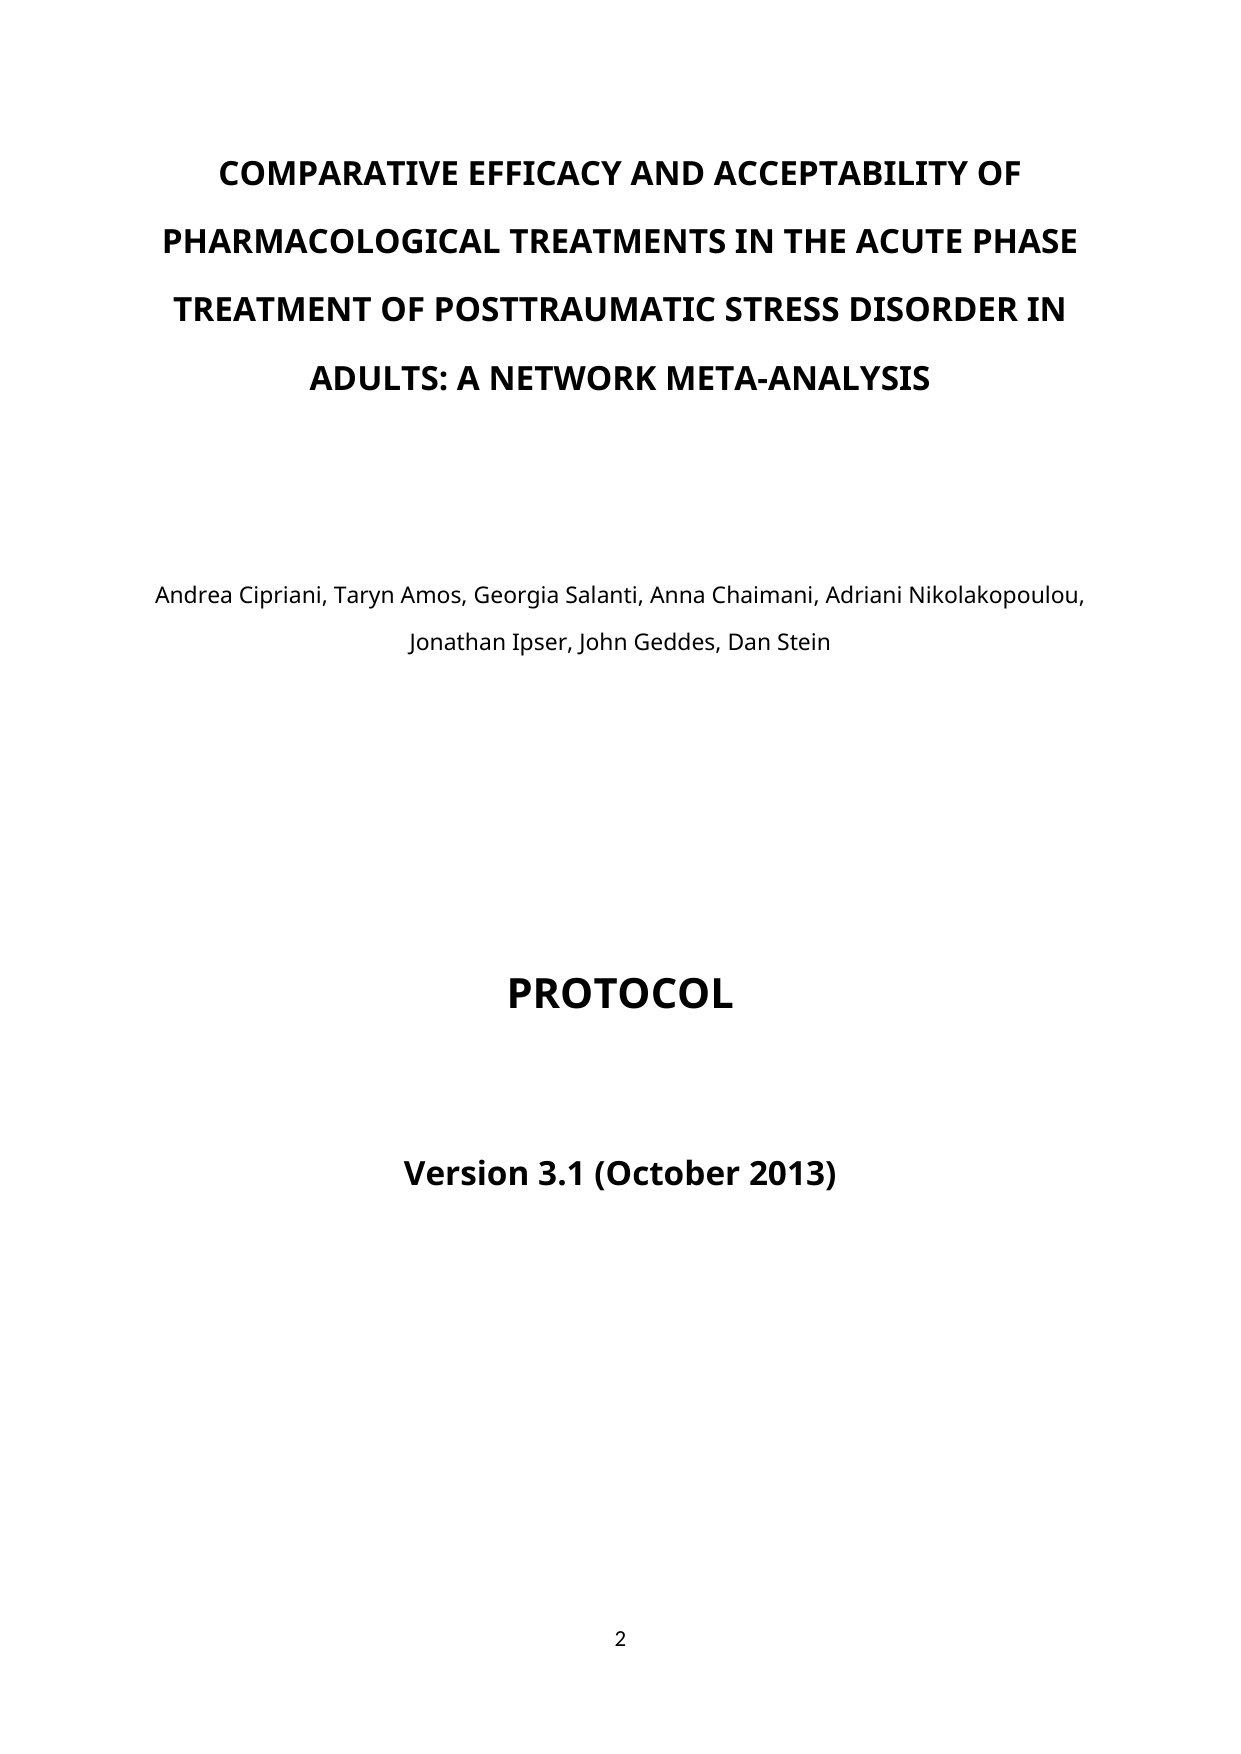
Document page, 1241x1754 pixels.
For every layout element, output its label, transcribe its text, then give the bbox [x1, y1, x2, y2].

text Version 3.1 (October 2013) [150, 1149, 1090, 1195]
text PROTOCOL [150, 964, 1090, 1021]
text COMPARATIVE EFFICACY AND ACCEPTABILITY OF PHARMACOLOGICAL TREATMENTS IN THE ACUTE PHASE TREATMENT OF POSTTRAUMATIC STRESS DISORDER IN ADULTS: A NETWORK META-ANALYSIS [150, 150, 1090, 400]
text Andrea Cipriani, Taryn Amos, Georgia Salanti, Anna Chaimani, Adriani Nikolakopoulou, Jonathan Ipser, John Geddes, Dan Stein [150, 579, 1090, 657]
